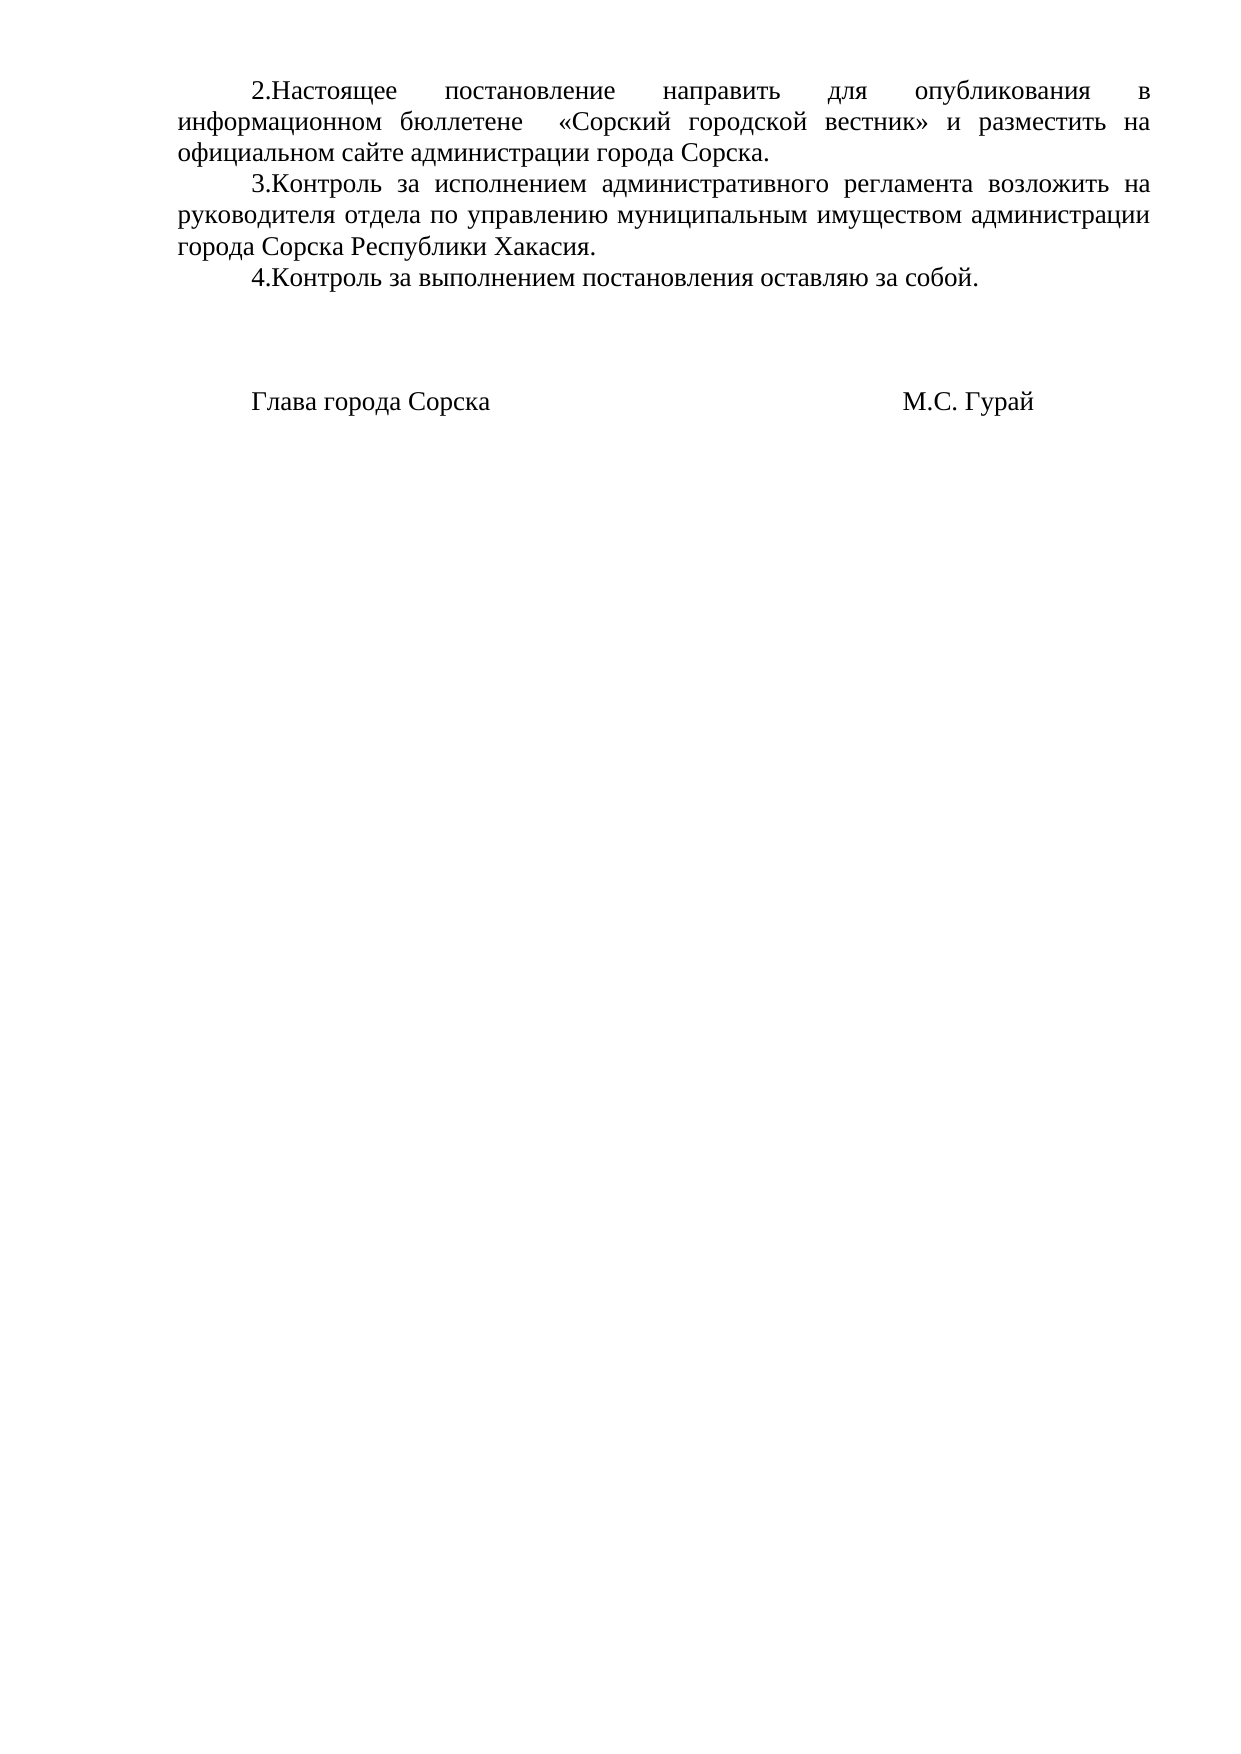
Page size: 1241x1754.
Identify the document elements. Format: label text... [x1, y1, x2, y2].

text 2.Настоящее постановление направить для опубликования в информационном бюллетене «Сорский городской вестник» и разместить на официальном сайте администрации города Сорска. [177, 74, 1152, 167]
text Глава города Сорска М.С. Гурай [177, 385, 1152, 416]
text 3.Контроль за исполнением административного регламента возложить на руководителя отдела по управлению муниципальным имуществом администрации города Сорска Республики Хакасия. [177, 167, 1152, 261]
text 4.Контроль за выполнением постановления оставляю за собой. [177, 261, 1152, 292]
